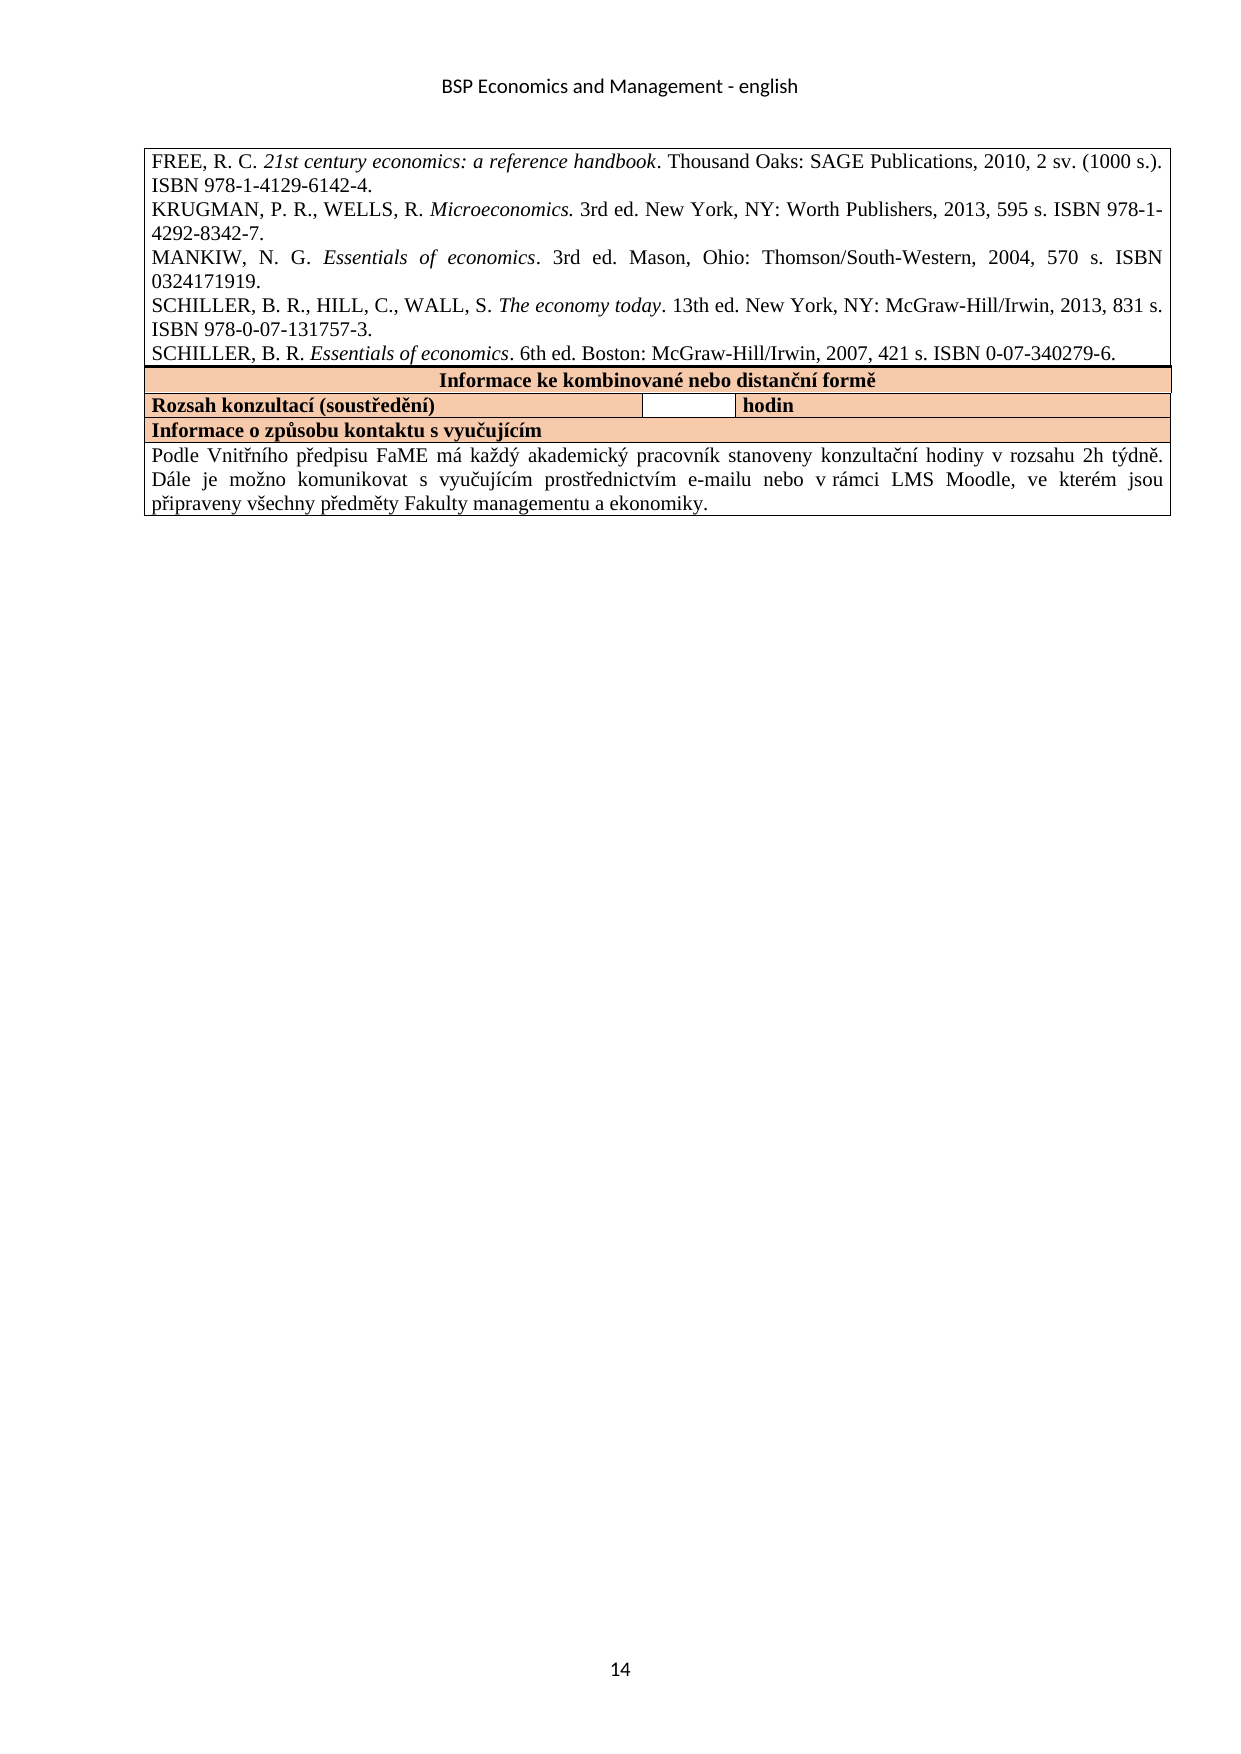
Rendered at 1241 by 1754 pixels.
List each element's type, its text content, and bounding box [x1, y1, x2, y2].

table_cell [145, 149, 1170, 365]
table_cell [643, 394, 735, 417]
table_cell Informace ke kombinované nebo distanční formě [145, 368, 1171, 392]
table_cell Informace o způsobu kontaktu s vyučujícím [145, 418, 1170, 442]
table_cell Rozsah konzultací (soustředění) [145, 394, 642, 417]
table_cell Podle Vnitřního předpisu FaME má každý akademický pracovník stanoveny konzultační hodiny v rozsahu 2h týdně. Dále je možno komunikovat s vyučujícím prostřednictvím e-mailu nebo v rámci LMS Moodle, ve kterém jsou připraveny všechny předměty Fakulty managementu a ekonomiky. [145, 443, 1170, 515]
table_cell hodin [736, 394, 1170, 417]
